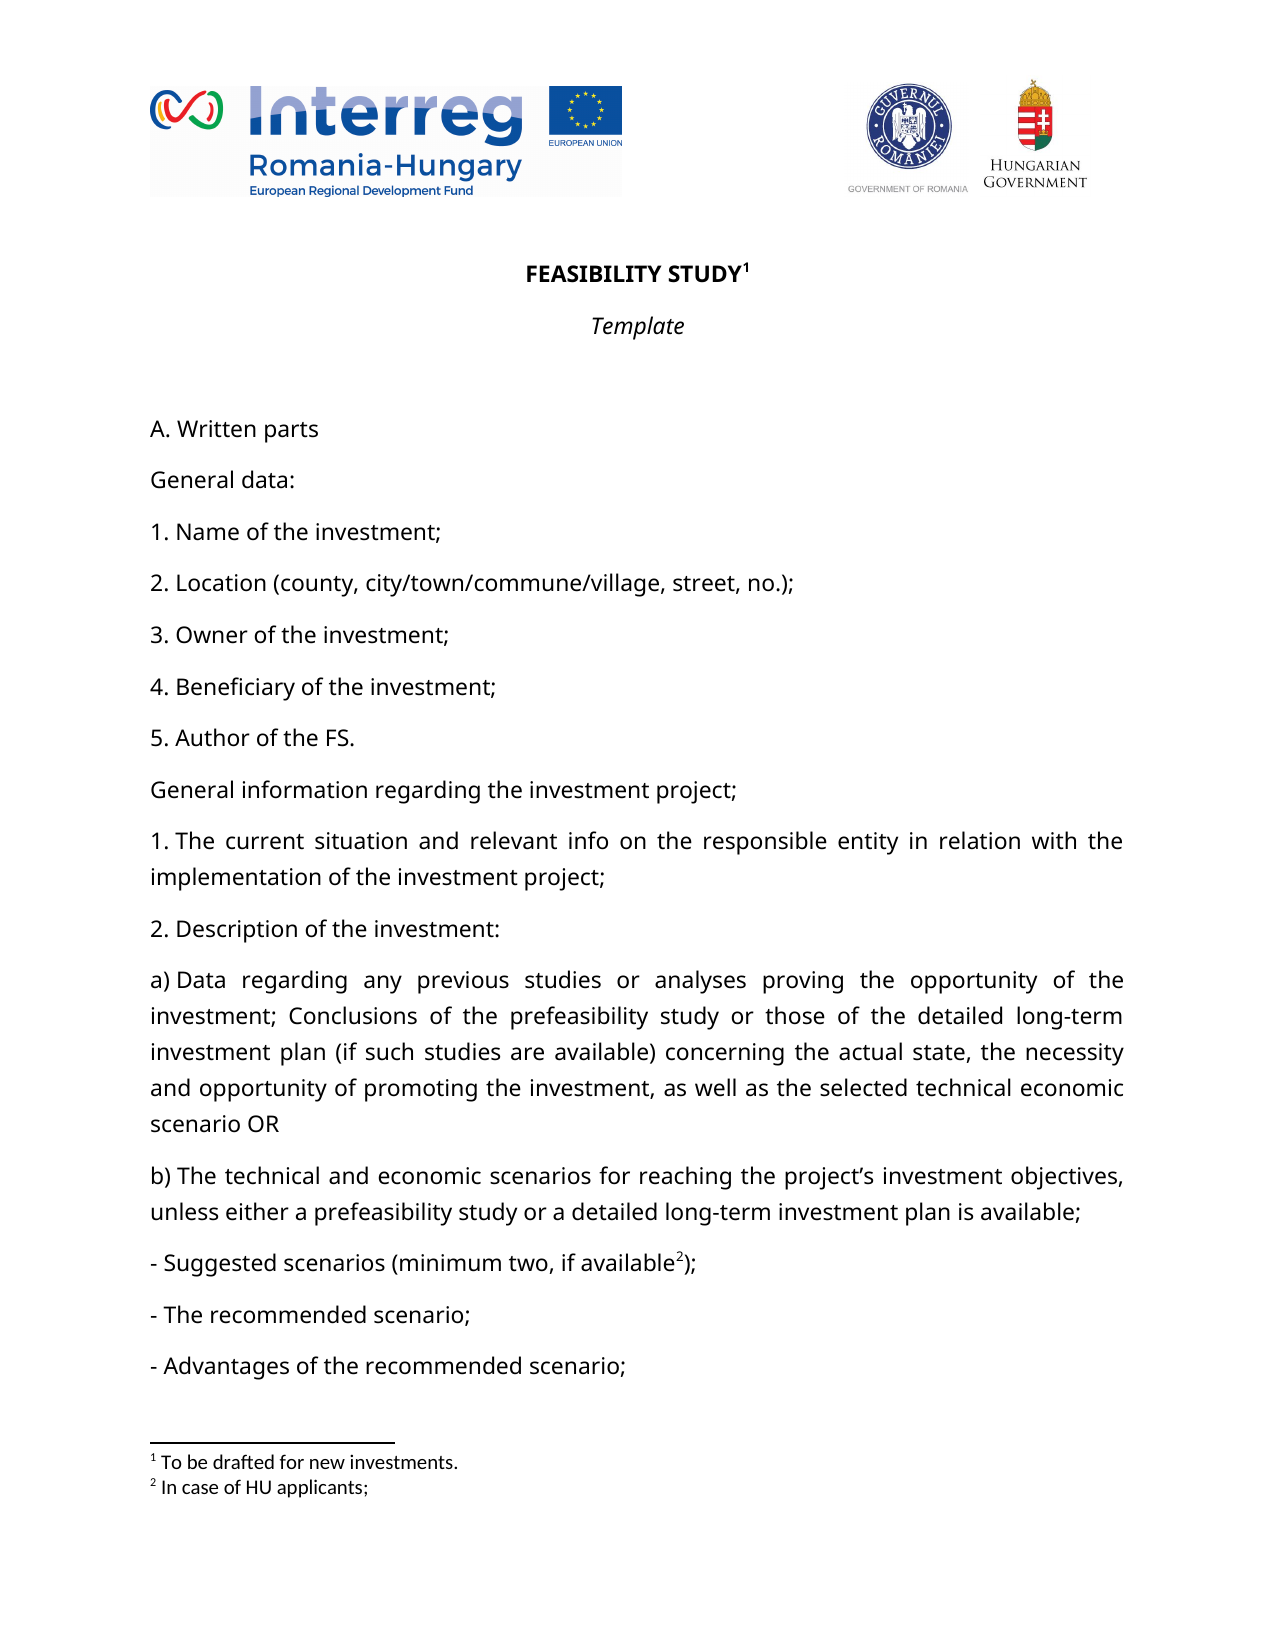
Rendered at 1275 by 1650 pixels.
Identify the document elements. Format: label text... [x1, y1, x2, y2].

text 3. Owner of the investment; [150, 614, 1125, 650]
text 4. Beneficiary of the investment; [150, 666, 1125, 702]
text FEASIBILITY STUDY [150, 253, 1125, 289]
text 1. The current situation and relevant info on the responsible entity in relation with the implementation of the investment project; [150, 821, 1125, 892]
text General information regarding the investment project; [150, 769, 1125, 805]
text a) Data regarding any previous studies or analyses proving the opportunity of the investment; Conclusions of the prefeasibility study or those of the detailed long-term investment plan (if such studies are available) concerning the actual state, the necessity and opportunity of promoting the investment, as well as the selected technical economic scenario OR [150, 959, 1125, 1139]
text - The recommended scenario; [150, 1294, 1125, 1330]
text 2. Description of the investment: [150, 908, 1125, 944]
text A. Written parts [150, 408, 1125, 444]
text 2. Location (county, city/town/commune/village, street, no.); [150, 563, 1125, 599]
text 1. Name of the investment; [150, 511, 1125, 547]
text 5. Author of the FS. [150, 717, 1125, 753]
text Template [150, 305, 1125, 341]
text b) The technical and economic scenarios for reaching the project’s investment objectives, unless either a prefeasibility study or a detailed long-term investment plan is available; [150, 1155, 1125, 1227]
picture [844, 82, 970, 197]
text General data: [150, 459, 1125, 496]
text - Suggested scenarios (minimum two, if available); [150, 1242, 1125, 1278]
picture [979, 75, 1091, 197]
text - Advantages of the recommended scenario; [150, 1346, 1125, 1381]
picture [150, 86, 622, 197]
